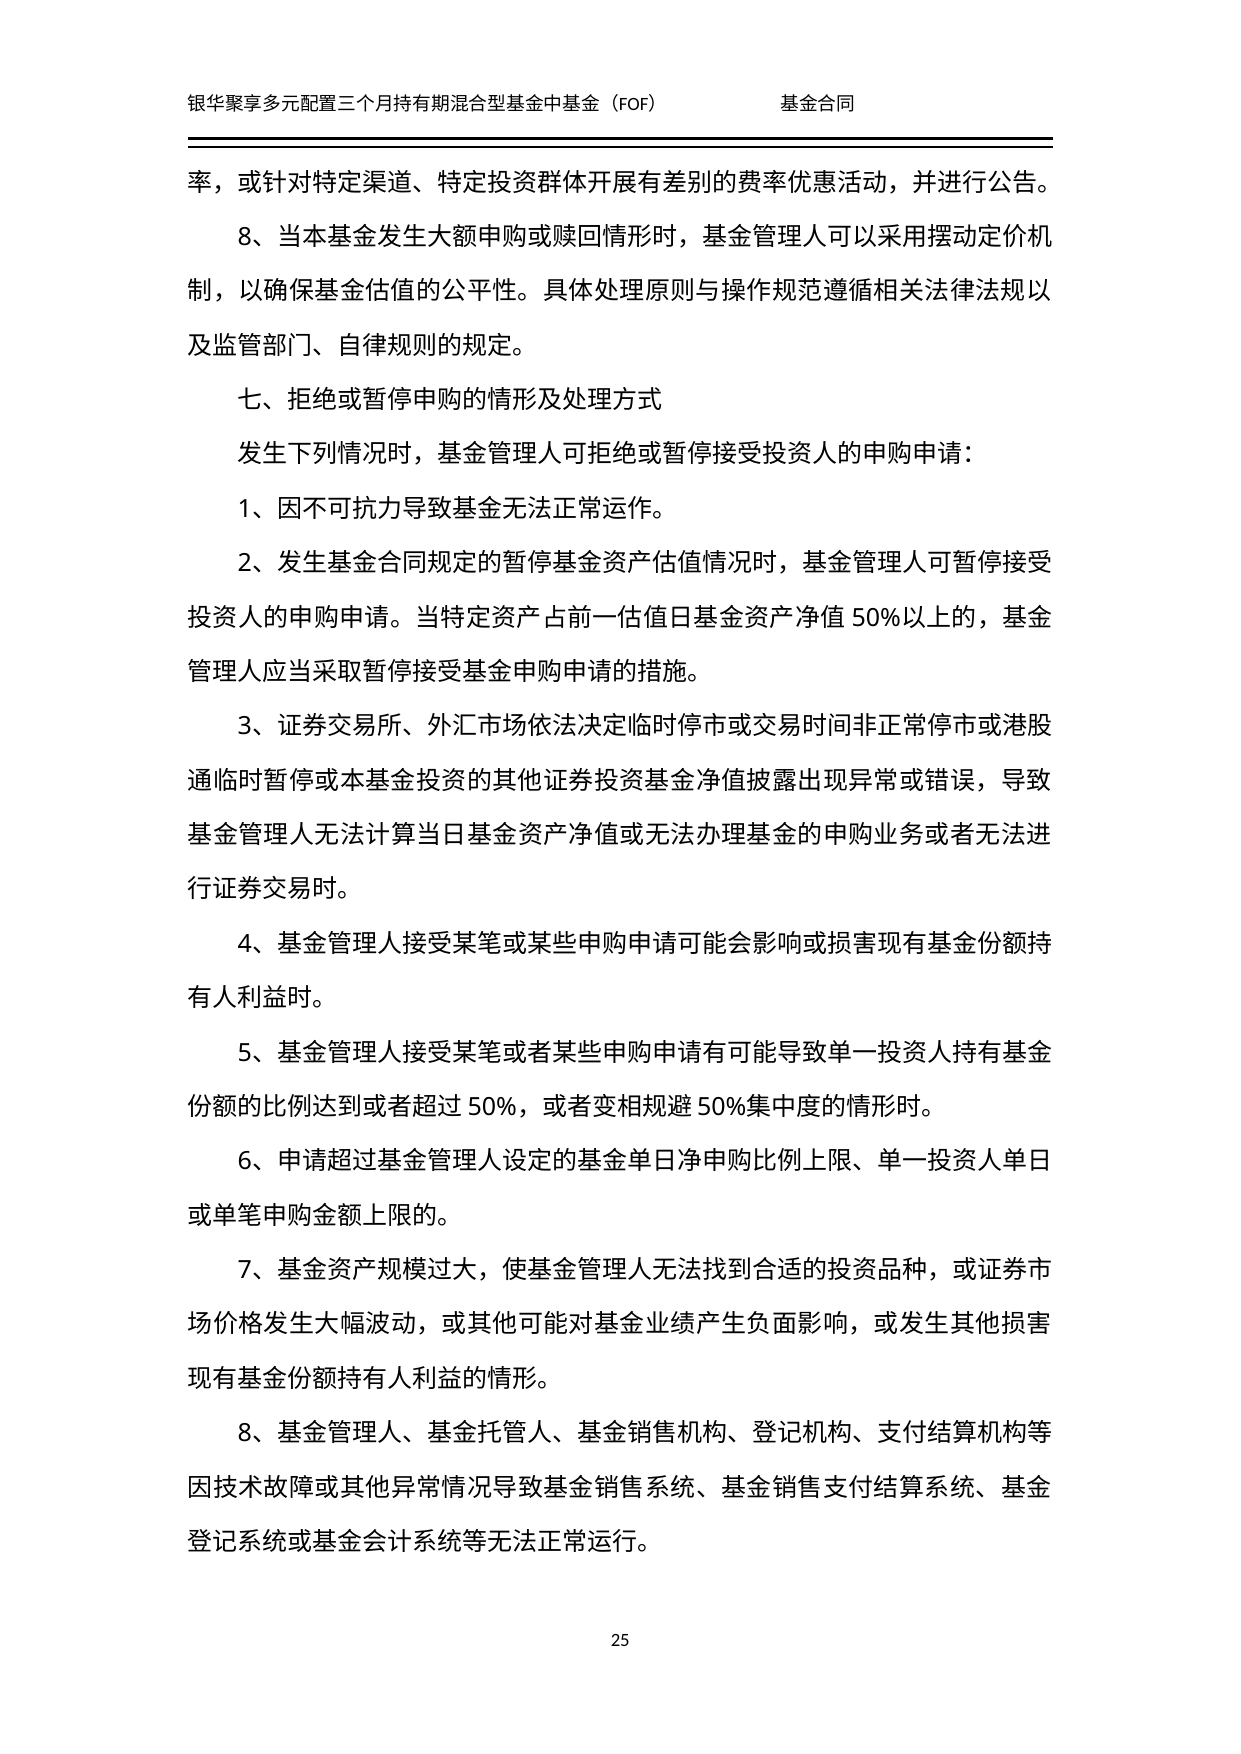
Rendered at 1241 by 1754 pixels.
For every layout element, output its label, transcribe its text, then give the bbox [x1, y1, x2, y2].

text 8、当本基金发生大额申购或赎回情形时，基金管理人可以采用摆动定价机制，以确保基金估值的公平性。具体处理原则与操作规范遵循相关法律法规以及监管部门、自律规则的规定。 [187, 216, 1053, 361]
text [187, 162, 1053, 198]
text 7、基金资产规模过大，使基金管理人无法找到合适的投资品种，或证券市场价格发生大幅波动，或其他可能对基金业绩产生负面影响，或发生其他损害现有基金份额持有人利益的情形。 [187, 1249, 1053, 1394]
text 七、拒绝或暂停申购的情形及处理方式 [187, 379, 1053, 416]
text 发生下列情况时，基金管理人可拒绝或暂停接受投资人的申购申请： [187, 434, 1053, 470]
text 8、基金管理人、基金托管人、基金销售机构、登记机构、支付结算机构等因技术故障或其他异常情况导致基金销售系统、基金销售支付结算系统、基金登记系统或基金会计系统等无法正常运行。 [187, 1413, 1053, 1558]
text 4、基金管理人接受某笔或某些申购申请可能会影响或损害现有基金份额持有人利益时。 [187, 923, 1053, 1014]
text 3、证券交易所、外汇市场依法决定临时停市或交易时间非正常停市或港股通临时暂停或本基金投资的其他证券投资基金净值披露出现异常或错误，导致基金管理人无法计算当日基金资产净值或无法办理基金的申购业务或者无法进行证券交易时。 [187, 706, 1053, 905]
text 6、申请超过基金管理人设定的基金单日净申购比例上限、单一投资人单日或单笔申购金额上限的。 [187, 1141, 1053, 1231]
text 2、发生基金合同规定的暂停基金资产估值情况时，基金管理人可暂停接受投资人的申购申请。当特定资产占前一估值日基金资产净值50%以上的，基金管理人应当采取暂停接受基金申购申请的措施。 [187, 543, 1053, 688]
text 1、因不可抗力导致基金无法正常运作。 [187, 488, 1053, 524]
text 5、基金管理人接受某笔或者某些申购申请有可能导致单一投资人持有基金份额的比例达到或者超过50%，或者变相规避50%集中度的情形时。 [187, 1032, 1053, 1123]
